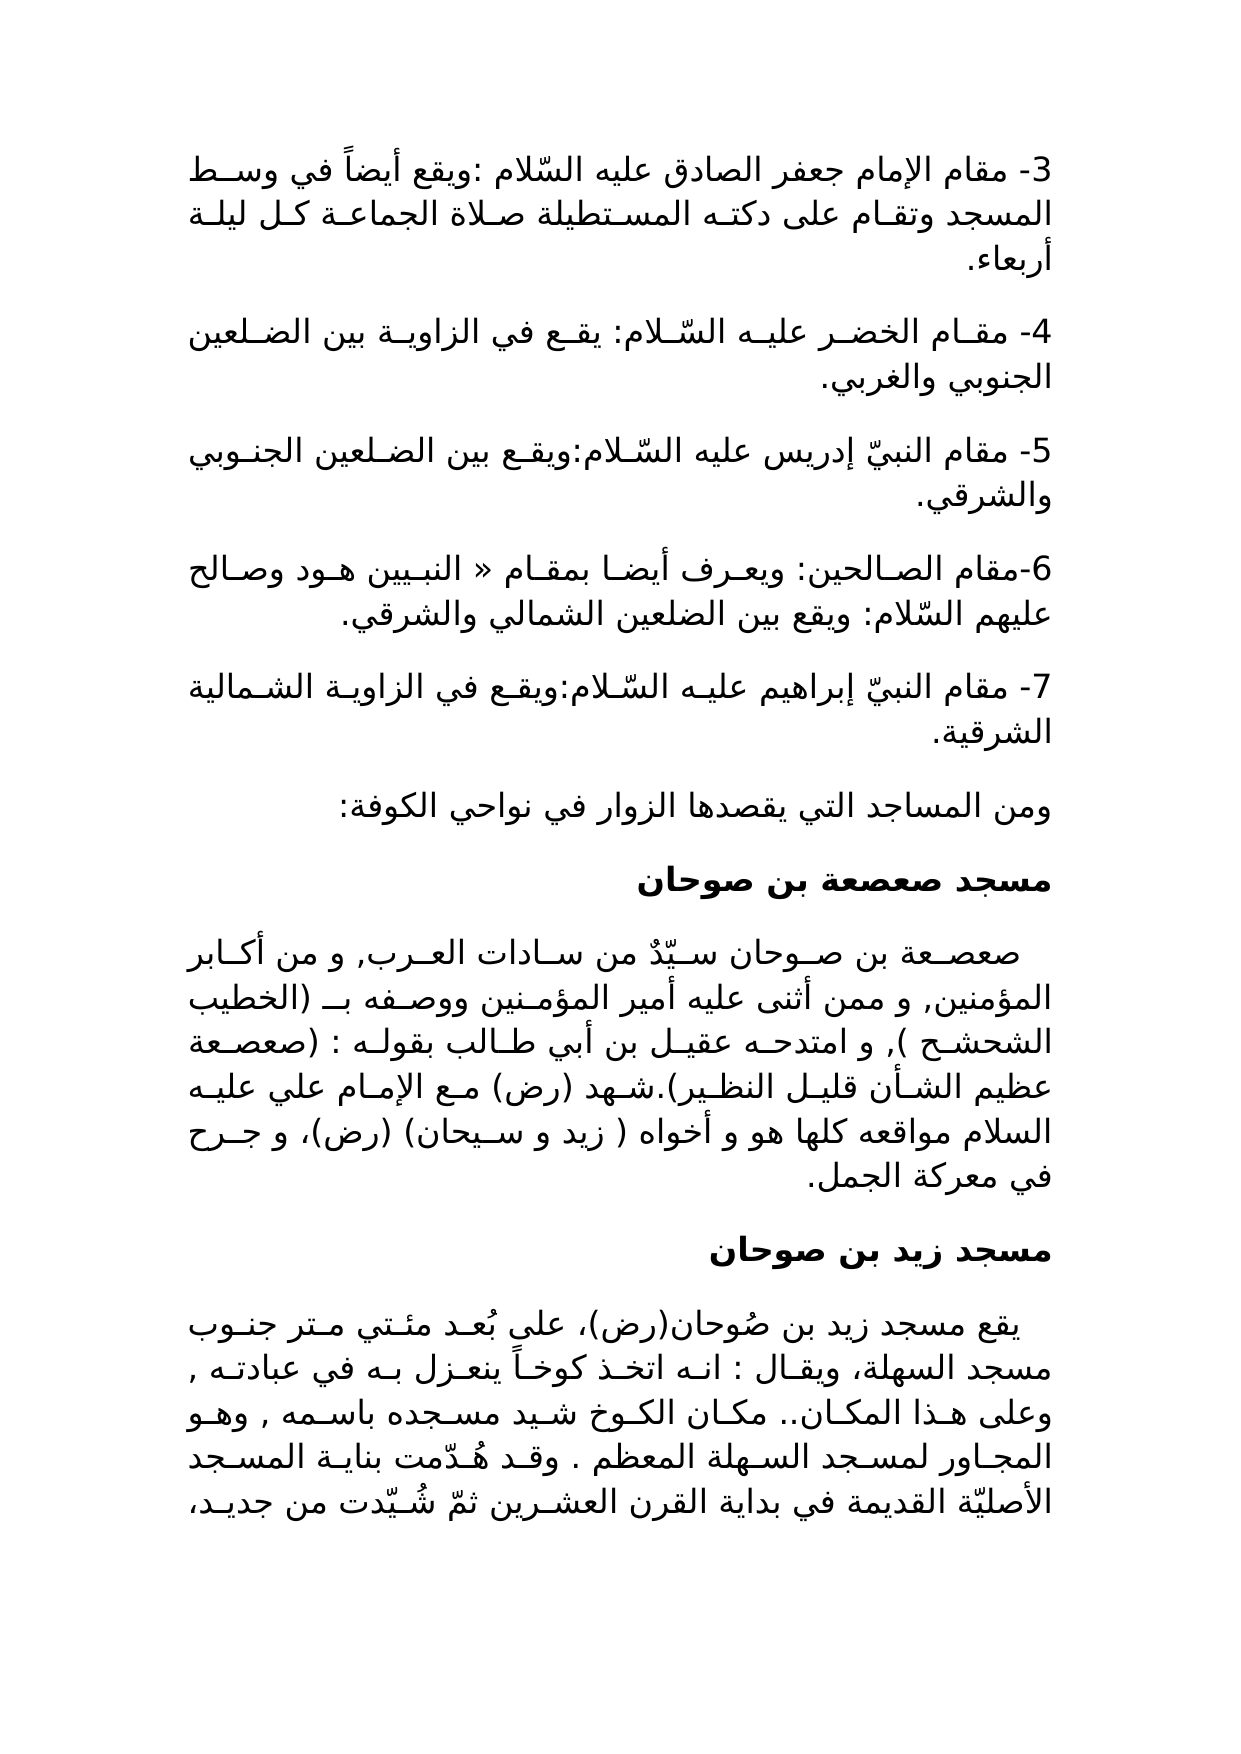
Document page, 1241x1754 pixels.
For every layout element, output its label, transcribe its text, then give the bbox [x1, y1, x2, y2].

text مسجد زيد بن صوحان [187, 1230, 1053, 1269]
text ومن المساجد التي يقصدها الزوار في نواحي الكوفة: [187, 786, 1053, 825]
text صعصعة بن صوحان سيّدٌ من سادات العرب, و من أكابر المؤمنين, و ممن أثنى عليه أمير المؤمنين ووصفه بـ (الخطيب الشحشح ), و امتدحه عقيل بن أبي طالب بقوله : (صعصعة عظيم الشأن قليل النظير).شهد (رض) مع الإمام علي عليه السلام مواقعه كلها هو و أخواه ( زيد و سيحان) (رض)، و جرح في معركة الجمل. [187, 934, 1053, 1196]
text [187, 1304, 1053, 1521]
text مسجد صعصعة بن صوحان [187, 860, 1053, 899]
text 3- مقام الإمام جعفر الصادق عليه السّلام :ويقع أيضاً في وسط المسجد وتقام على دكته المستطيلة صلاة الجماعة كل ليلة أربعاء. [187, 150, 1053, 278]
text 5- مقام النبيّ إدريس عليه السّلام:ويقع بين الضلعين الجنوبي والشرقي. [187, 431, 1053, 515]
text 7- مقام النبيّ إبراهيم عليه السّلام:ويقع في الزاوية الشمالية الشرقية. [187, 668, 1053, 751]
text 6-مقام الصالحين: ويعرف أيضا بمقام « النبيين هود وصالح عليهم السّلام: ويقع بين الضلعين الشمالي والشرقي. [187, 549, 1053, 633]
text 4- مقام الخضر عليه السّلام: يقع في الزاوية بين الضلعين الجنوبي والغربي. [187, 313, 1053, 396]
